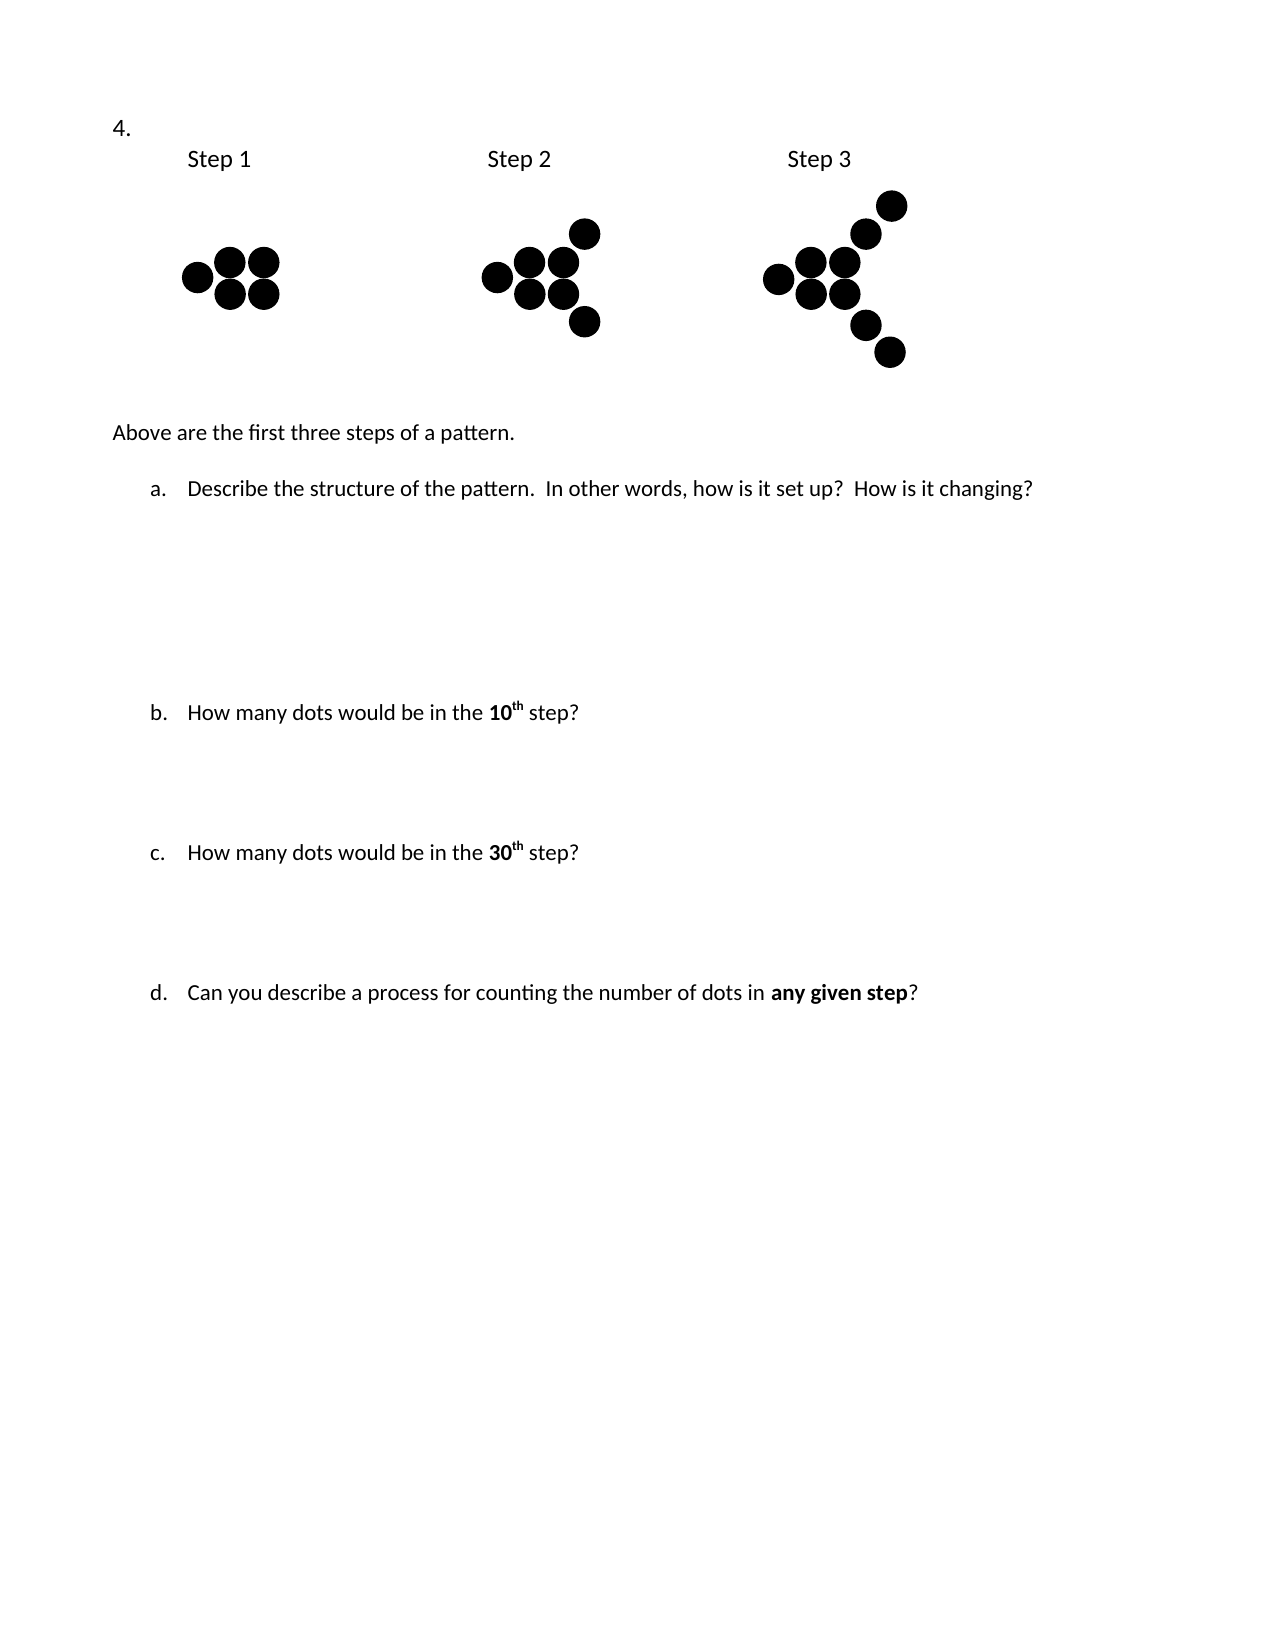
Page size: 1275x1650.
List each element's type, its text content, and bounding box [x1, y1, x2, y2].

text 4. [112, 112, 1191, 143]
list Can you describe a process for counting the number of dots in any given step? [150, 978, 1191, 1006]
list Describe the structure of the pattern. In other words, how is it set up? How is it changing? [150, 474, 1191, 502]
list How many dots would be in the 30th step? [150, 838, 1191, 866]
list How many dots would be in the 10th step? [150, 698, 1191, 726]
text Step 1 Step 2 Step 3 [112, 143, 1191, 173]
text Above are the first three steps of a pattern. [112, 418, 1191, 446]
